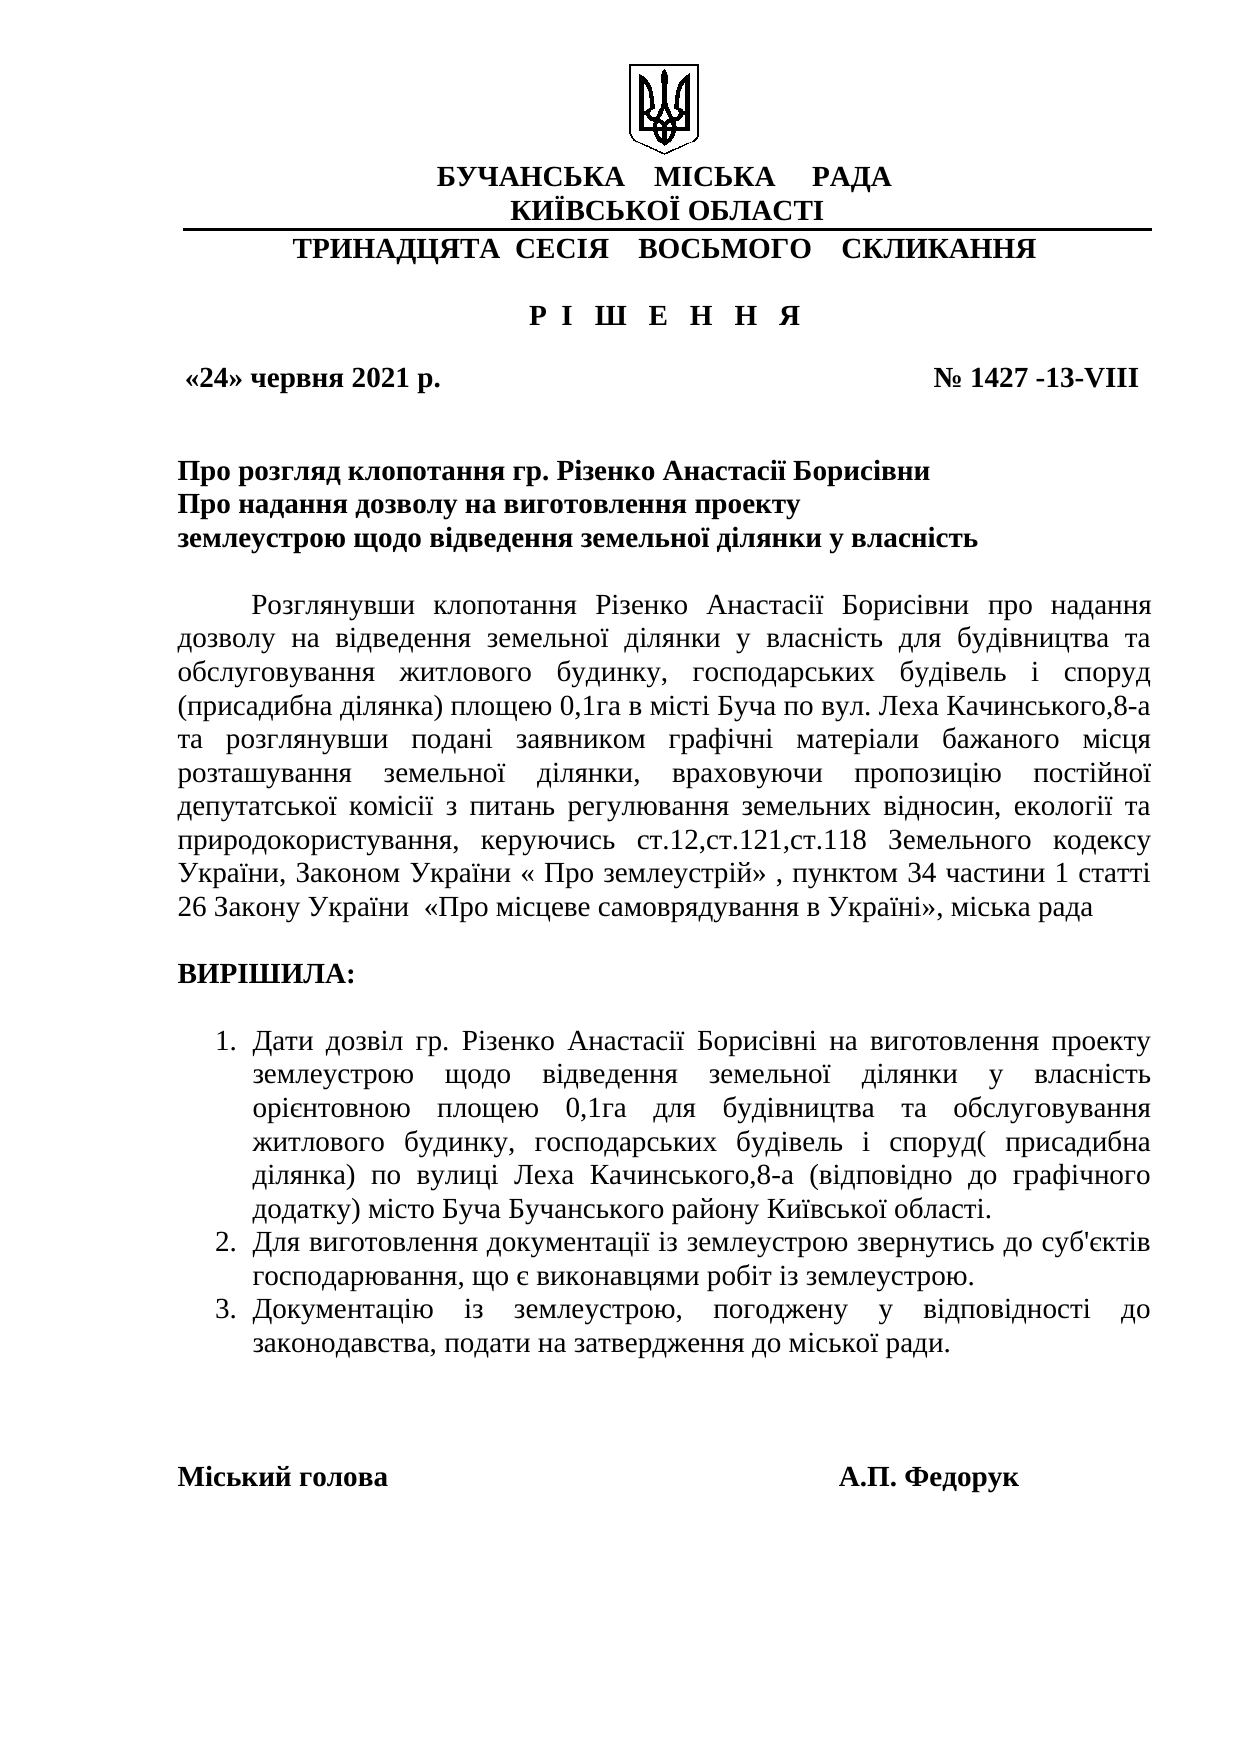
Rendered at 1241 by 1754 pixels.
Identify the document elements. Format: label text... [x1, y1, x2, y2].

text БУЧАНСЬКА МІСЬКА РАДА [177, 159, 1152, 193]
text «24» червня 2021 р. № 1427 -13-VIIІ [177, 360, 1152, 393]
text Про розгляд клопотання гр. Різенко Анастасії Борисівни [177, 453, 1152, 486]
list Для виготовлення документації із землеустрою звернутись до суб'єктів господарювання, що є виконавцями робіт із землеустрою. [215, 1224, 1152, 1291]
text землеустрою щодо відведення земельної ділянки у власність [177, 520, 1152, 553]
text ВИРІШИЛА: [177, 956, 1152, 989]
text Про надання дозволу на виготовлення проекту [177, 486, 1152, 520]
text Р І Ш Е Н Н Я [177, 298, 1152, 332]
text КИЇВСЬКОЇ ОБЛАСТІ [183, 193, 1152, 228]
text Міський голова А.П. Федорук [177, 1459, 1152, 1493]
text ТРИНАДЦЯТА СЕСІЯ ВОСЬМОГО СКЛИКАННЯ [177, 231, 1152, 265]
text Розглянувши клопотання Різенко Анастасії Борисівни про надання дозволу на відведення земельної ділянки у власність для будівництва та обслуговування житлового будинку, господарських будівель і споруд (присадибна ділянка) площею 0,1га в місті Буча по вул. Леха Качинського,8-а та розглянувши подані заявником графічні матеріали бажаного місця розташування земельної ділянки, враховуючи пропозицію постійної депутатської комісії з питань регулювання земельних відносин, екології та природокористування, керуючись ст.12,ст.121,ст.118 Земельного кодексу України, Законом України « Про землеустрій» , пунктом 34 частини 1 статті 26 Закону України «Про місцеве самоврядування в Україні», міська рада [177, 587, 1152, 922]
list Документацію із землеустрою, погоджену у відповідності до законодавства, подати на затвердження до міської ради. [215, 1291, 1152, 1358]
list Дати дозвіл гр. Різенко Анастасії Борисівні на виготовлення проекту землеустрою щодо відведення земельної ділянки у власність орієнтовною площею 0,1га для будівництва та обслуговування житлового будинку, господарських будівель і споруд( присадибна ділянка) по вулиці Леха Качинського,8-а (відповідно до графічного додатку) місто Буча Бучанського району Київської області. [215, 1023, 1152, 1224]
